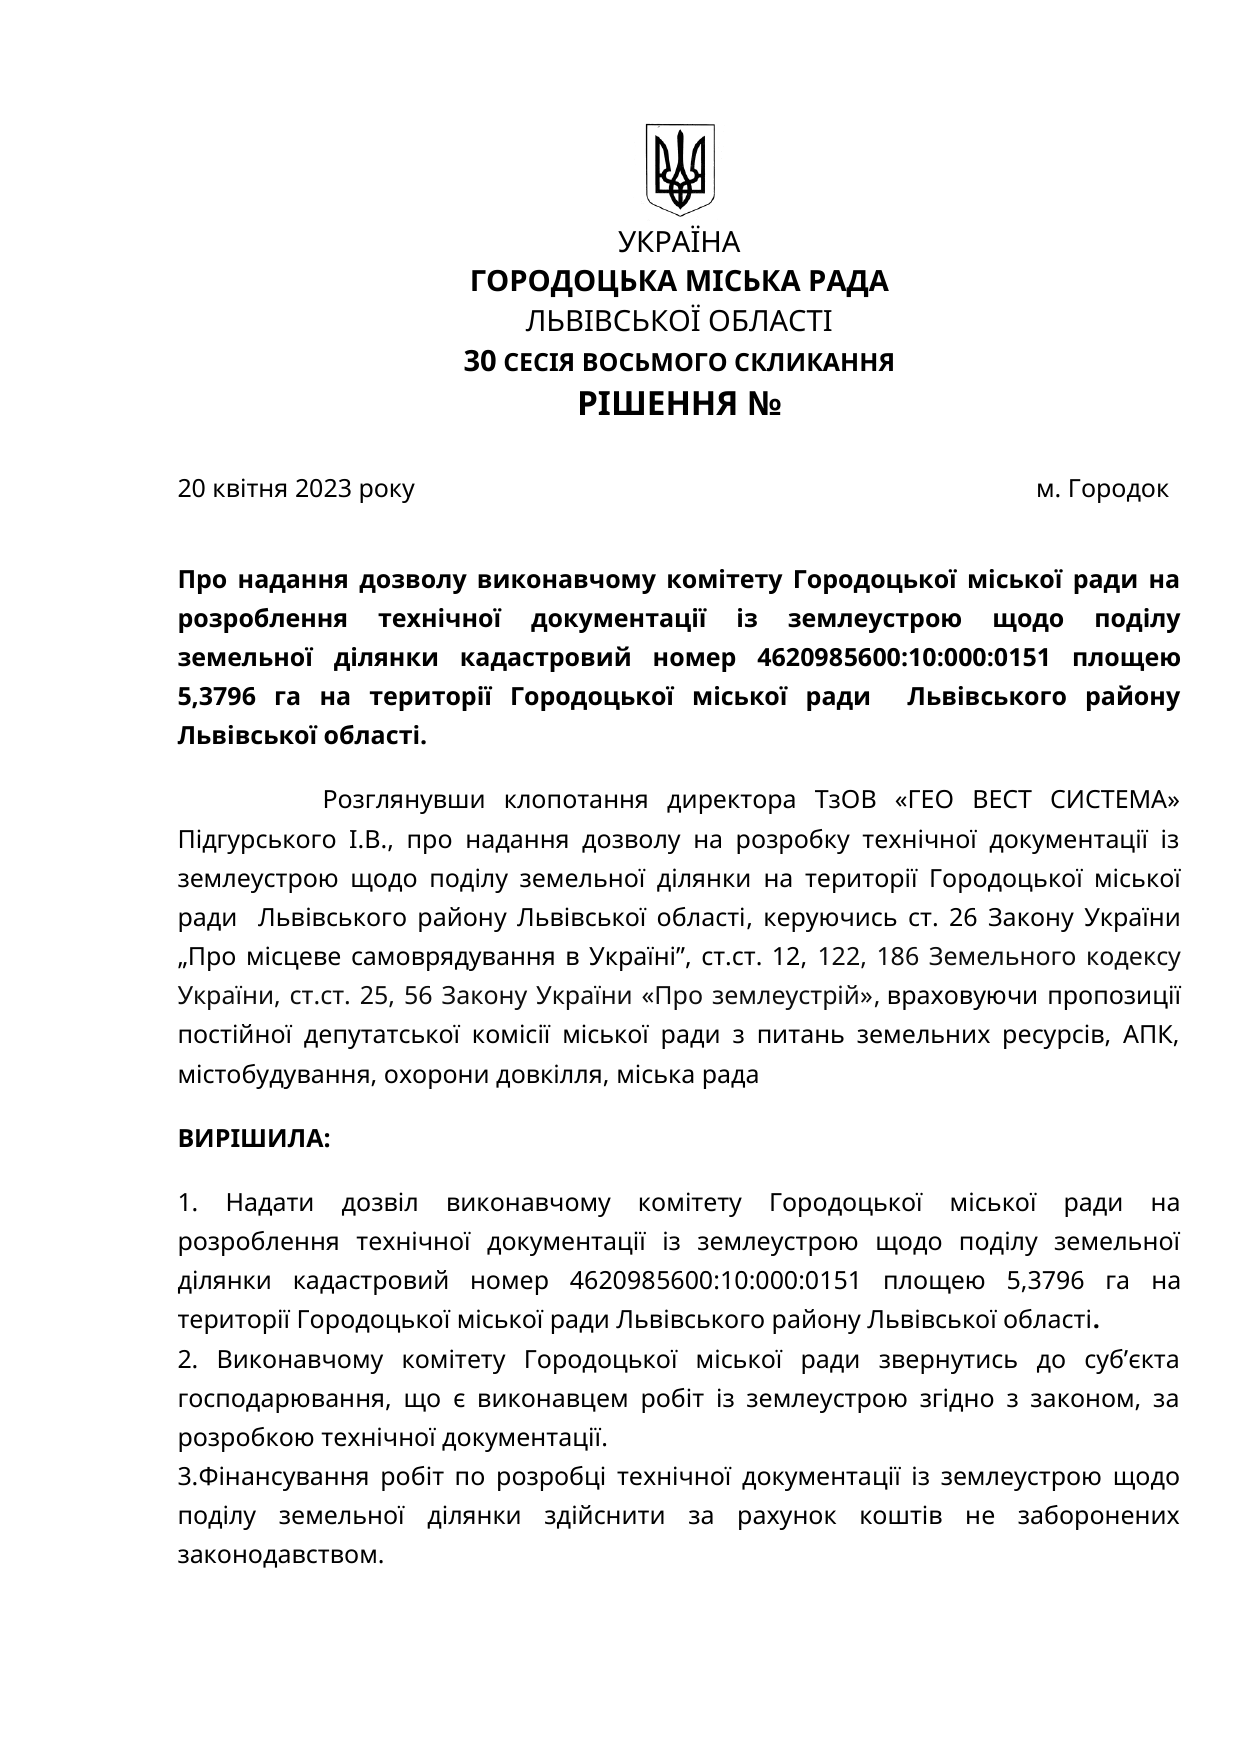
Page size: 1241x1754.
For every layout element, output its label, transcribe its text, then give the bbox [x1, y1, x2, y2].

text ЛЬВІВСЬКОЇ ОБЛАСТІ [177, 300, 1181, 340]
text 2. Виконавчому комітету Городоцької міської ради звернутись до суб’єкта господарювання, що є виконавцем робіт із землеустрою згідно з законом, за розробкою технічної документації. [177, 1341, 1181, 1454]
text 30 сесія восьмого скликання [177, 340, 1181, 380]
text УКРАЇНА [177, 221, 1181, 261]
text ГОРОДОЦЬКА МІСЬКА РАДА [177, 261, 1181, 300]
list 1. Надати дозвіл виконавчому комітету Городоцької міської ради на розроблення технічної документації із землеустрою щодо поділу земельної ділянки кадастровий номер 4620985600:10:000:0151 площею 5,3796 га на території Городоцької міської ради Львівського району Львівської області. [177, 1185, 1181, 1336]
text Розглянувши клопотання директора ТзОВ «ГЕО ВЕСТ СИСТЕМА» Підгурського І.В., про надання дозволу на розробку технічної документації із землеустрою щодо поділу земельної ділянки на території Городоцької міської ради Львівського району Львівської області, керуючись ст. 26 Закону України „Про місцеве самоврядування в Україні”, ст.ст. 12, 122, 186 Земельного кодексу України, ст.ст. 25, 56 Закону України «Про землеустрій», враховуючи пропозиції постійної депутатської комісії міської ради з питань земельних ресурсів, АПК, містобудування, охорони довкілля, міська рада [177, 782, 1181, 1090]
text ВИРІШИЛА: [177, 1121, 1181, 1154]
list Про надання дозволу виконавчому комітету Городоцької міської ради на розроблення технічної документації із землеустрою щодо поділу земельної ділянки кадастровий номер 4620985600:10:000:0151 площею 5,3796 га на території Городоцької міської ради Львівського району Львівської області. [177, 561, 1181, 752]
picture [633, 118, 726, 221]
text 20 квітня 2023 року м. Городок [177, 471, 1181, 504]
text 3.Фінансування робіт по розробці технічної документації із землеустрою щодо поділу земельної ділянки здійснити за рахунок коштів не заборонених законодавством. [177, 1459, 1181, 1571]
text РІШЕННЯ № [177, 380, 1181, 425]
